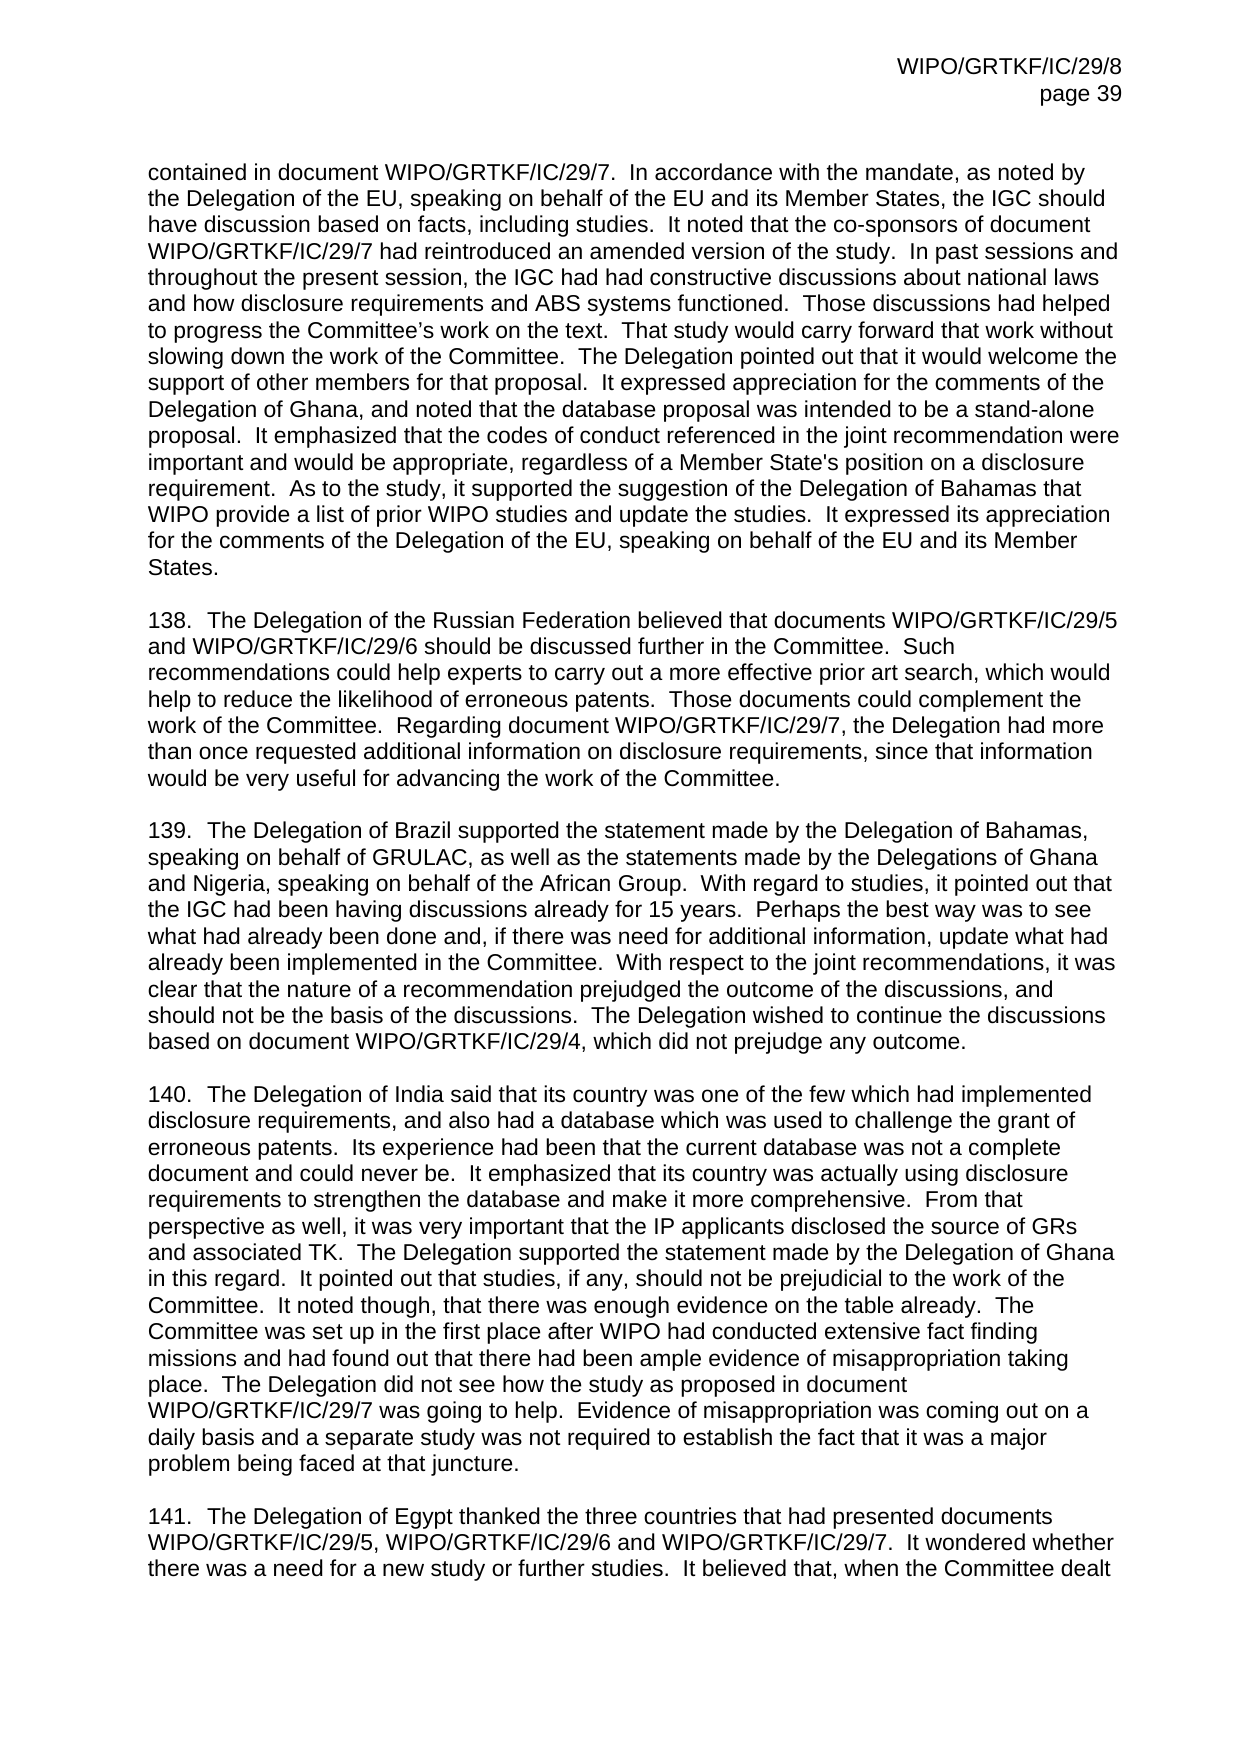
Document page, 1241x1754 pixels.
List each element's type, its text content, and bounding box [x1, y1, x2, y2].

list The Delegation of India said that its country was one of the few which had implemented disclosure requirements, and also had a database which was used to challenge the grant of erroneous patents. Its experience had been that the current database was not a complete document and could never be. It emphasized that its country was actually using disclosure requirements to strengthen the database and make it more comprehensive. From that perspective as well, it was very important that the IP applicants disclosed the source of GRs and associated TK. The Delegation supported the statement made by the Delegation of Ghana in this regard. It pointed out that studies, if any, should not be prejudicial to the work of the Committee. It noted though, that there was enough evidence on the table already. The Committee was set up in the first place after WIPO had conducted extensive fact finding missions and had found out that there had been ample evidence of misappropriation taking place. The Delegation did not see how the study as proposed in document WIPO/GRTKF/IC/29/7 was going to help. Evidence of misappropriation was coming out on a daily basis and a separate study was not required to establish the fact that it was a major problem being faced at that juncture. [148, 1081, 1122, 1476]
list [148, 1503, 1122, 1582]
list The Delegation of the Russian Federation believed that documents WIPO/GRTKF/IC/29/5 and WIPO/GRTKF/IC/29/6 should be discussed further in the Committee. Such recommendations could help experts to carry out a more effective prior art search, which would help to reduce the likelihood of erroneous patents. Those documents could complement the work of the Committee. Regarding document WIPO/GRTKF/IC/29/7, the Delegation had more than once requested additional information on disclosure requirements, since that information would be very useful for advancing the work of the Committee. [148, 607, 1122, 791]
list The Delegation of Brazil supported the statement made by the Delegation of Bahamas, speaking on behalf of GRULAC, as well as the statements made by the Delegations of Ghana and Nigeria, speaking on behalf of the African Group. With regard to studies, it pointed out that the IGC had been having discussions already for 15 years. Perhaps the best way was to see what had already been done and, if there was need for additional information, update what had already been implemented in the Committee. With respect to the joint recommendations, it was clear that the nature of a recommendation prejudged the outcome of the discussions, and should not be the basis of the discussions. The Delegation wished to continue the discussions based on document WIPO/GRTKF/IC/29/4, which did not prejudge any outcome. [148, 817, 1122, 1054]
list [148, 158, 1122, 580]
